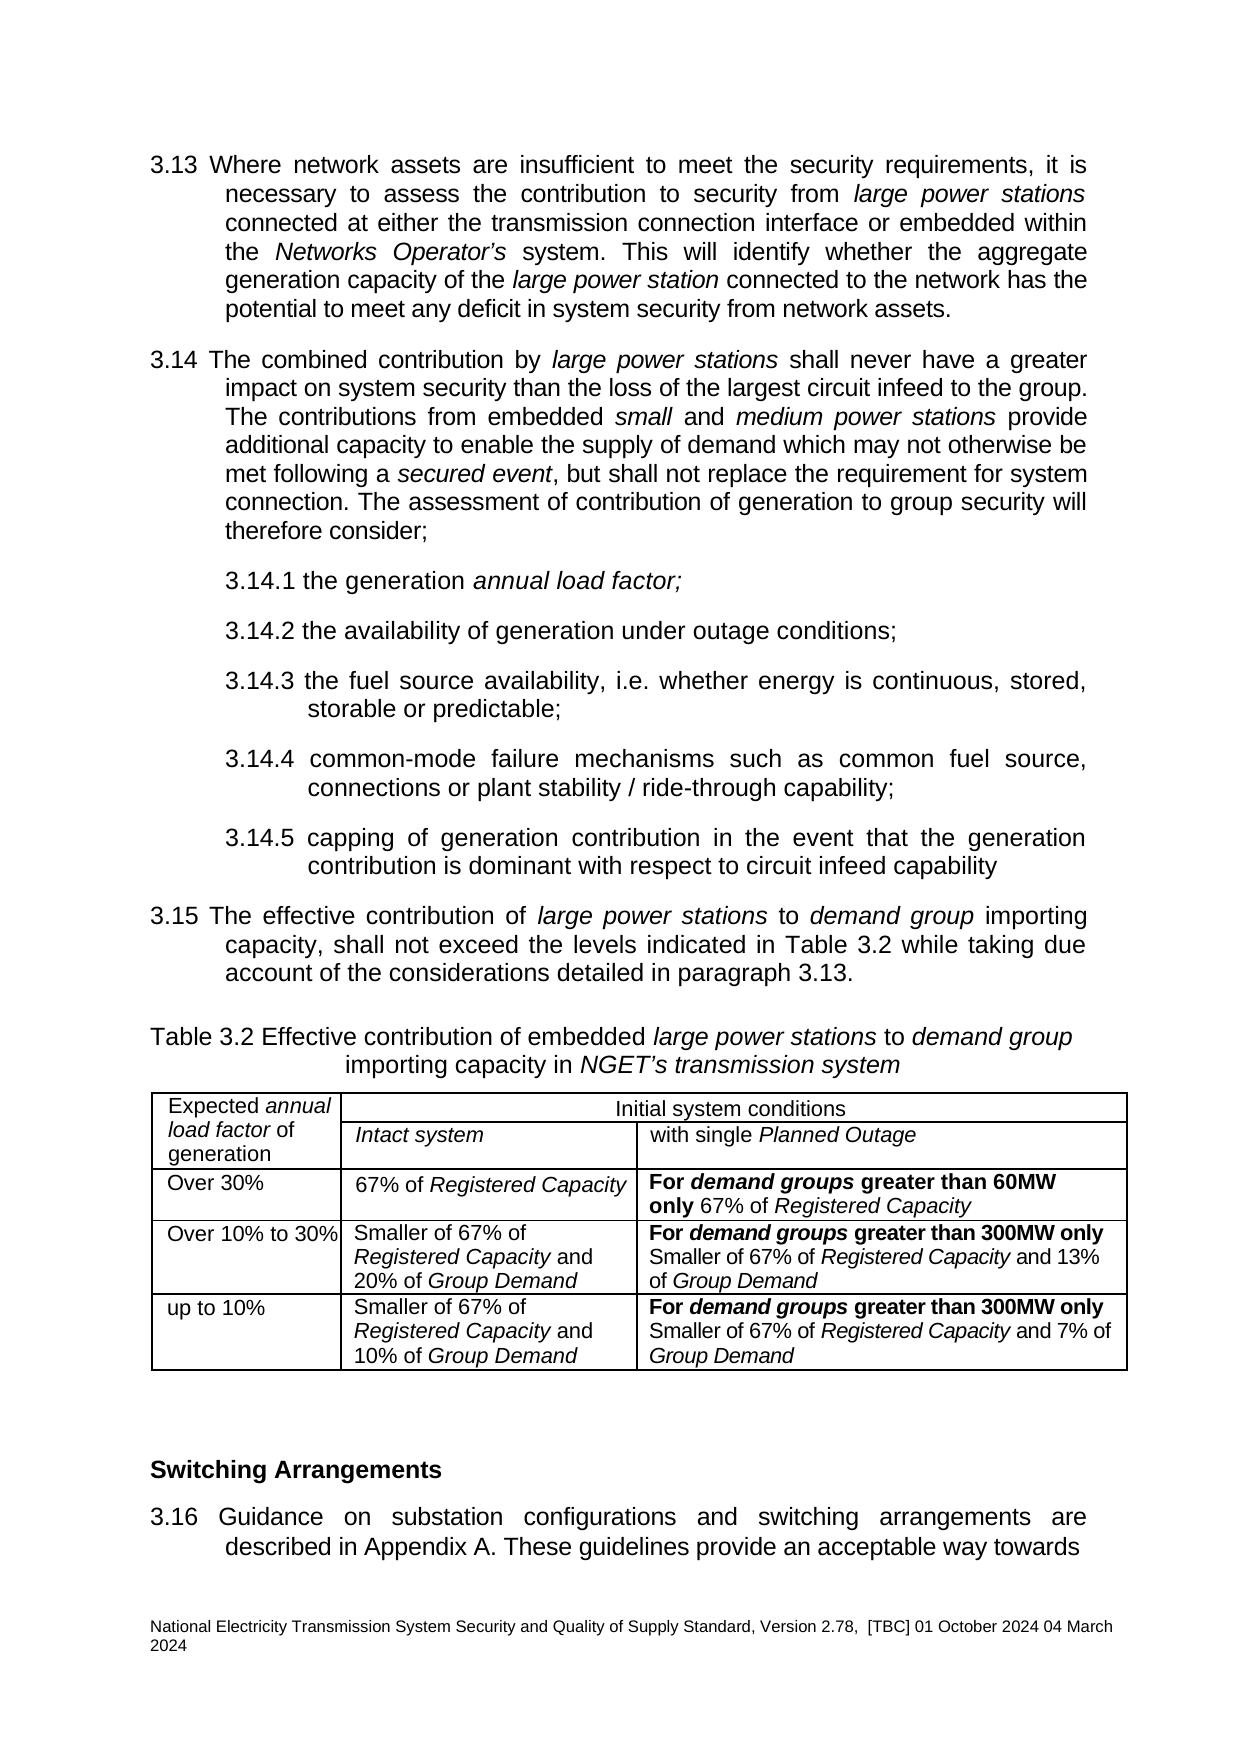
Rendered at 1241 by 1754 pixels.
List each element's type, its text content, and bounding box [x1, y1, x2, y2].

table_cell For demand groups greater than 300MW only Smaller of 67% of Registered Capacity and 7% of Group Demand [638, 1295, 1126, 1369]
table_cell 67% of Registered Capacity [342, 1170, 636, 1219]
table_cell Intact system [342, 1123, 636, 1168]
table_cell Smaller of 67% of Registered Capacity and 10% of Group Demand [342, 1295, 636, 1369]
text 3.14.1 the generation annual load factor; [225, 566, 1125, 595]
text Table 3.2 Effective contribution of embedded large power stations to demand group importing capacity in NGET’s transmission system [150, 1022, 1088, 1079]
table_header Expected annual load factor of generation [153, 1094, 340, 1168]
table_cell up to 10% [153, 1295, 340, 1369]
table_cell Over 10% to 30% [153, 1221, 340, 1293]
text 3.14.2 the availability of generation under outage conditions; [225, 616, 1125, 645]
text 3.14.3 the fuel source availability, i.e. whether energy is continuous, stored, storable or predictable; [225, 667, 1088, 723]
table_cell For demand groups greater than 300MW only Smaller of 67% of Registered Capacity and 13% of Group Demand [638, 1221, 1126, 1293]
text 3.14.5 capping of generation contribution in the event that the generation contribution is dominant with respect to circuit infeed capability [225, 823, 1088, 880]
table_cell Over 30% [153, 1170, 340, 1219]
table_cell Smaller of 67% of Registered Capacity and 20% of Group Demand [342, 1221, 636, 1293]
text 3.14.4 common-mode failure mechanisms such as common fuel source, connections or plant stability / ride-through capability; [225, 745, 1088, 802]
table_header Initial system conditions [342, 1094, 1126, 1121]
table_cell For demand groups greater than 60MW only 67% of Registered Capacity [638, 1170, 1126, 1219]
text 3.13 Where network assets are insufficient to meet the security requirements, it is necessary to assess the contribution to security from large power stations connected at either the transmission connection interface or embedded within the Networks Operator’s system. This will identify whether the aggregate generation capacity of the large power station connected to the network has the potential to meet any deficit in system security from network assets. [150, 151, 1088, 323]
text 3.16 Guidance on substation configurations and switching arrangements are described in Appendix A. These guidelines provide an acceptable way towards [150, 1502, 1088, 1562]
table_cell with single Planned Outage [638, 1123, 1126, 1168]
text 3.14 The combined contribution by large power stations shall never have a greater impact on system security than the loss of the largest circuit infeed to the group. The contributions from embedded small and medium power stations provide additional capacity to enable the supply of demand which may not otherwise be met following a secured event, but shall not replace the requirement for system connection. The assessment of contribution of generation to group security will therefore consider; [150, 345, 1088, 545]
text Switching Arrangements [150, 1455, 1125, 1484]
text 3.15 The effective contribution of large power stations to demand group importing capacity, shall not exceed the levels indicated in Table 3.2 while taking due account of the considerations detailed in paragraph 3.13. [150, 902, 1088, 987]
